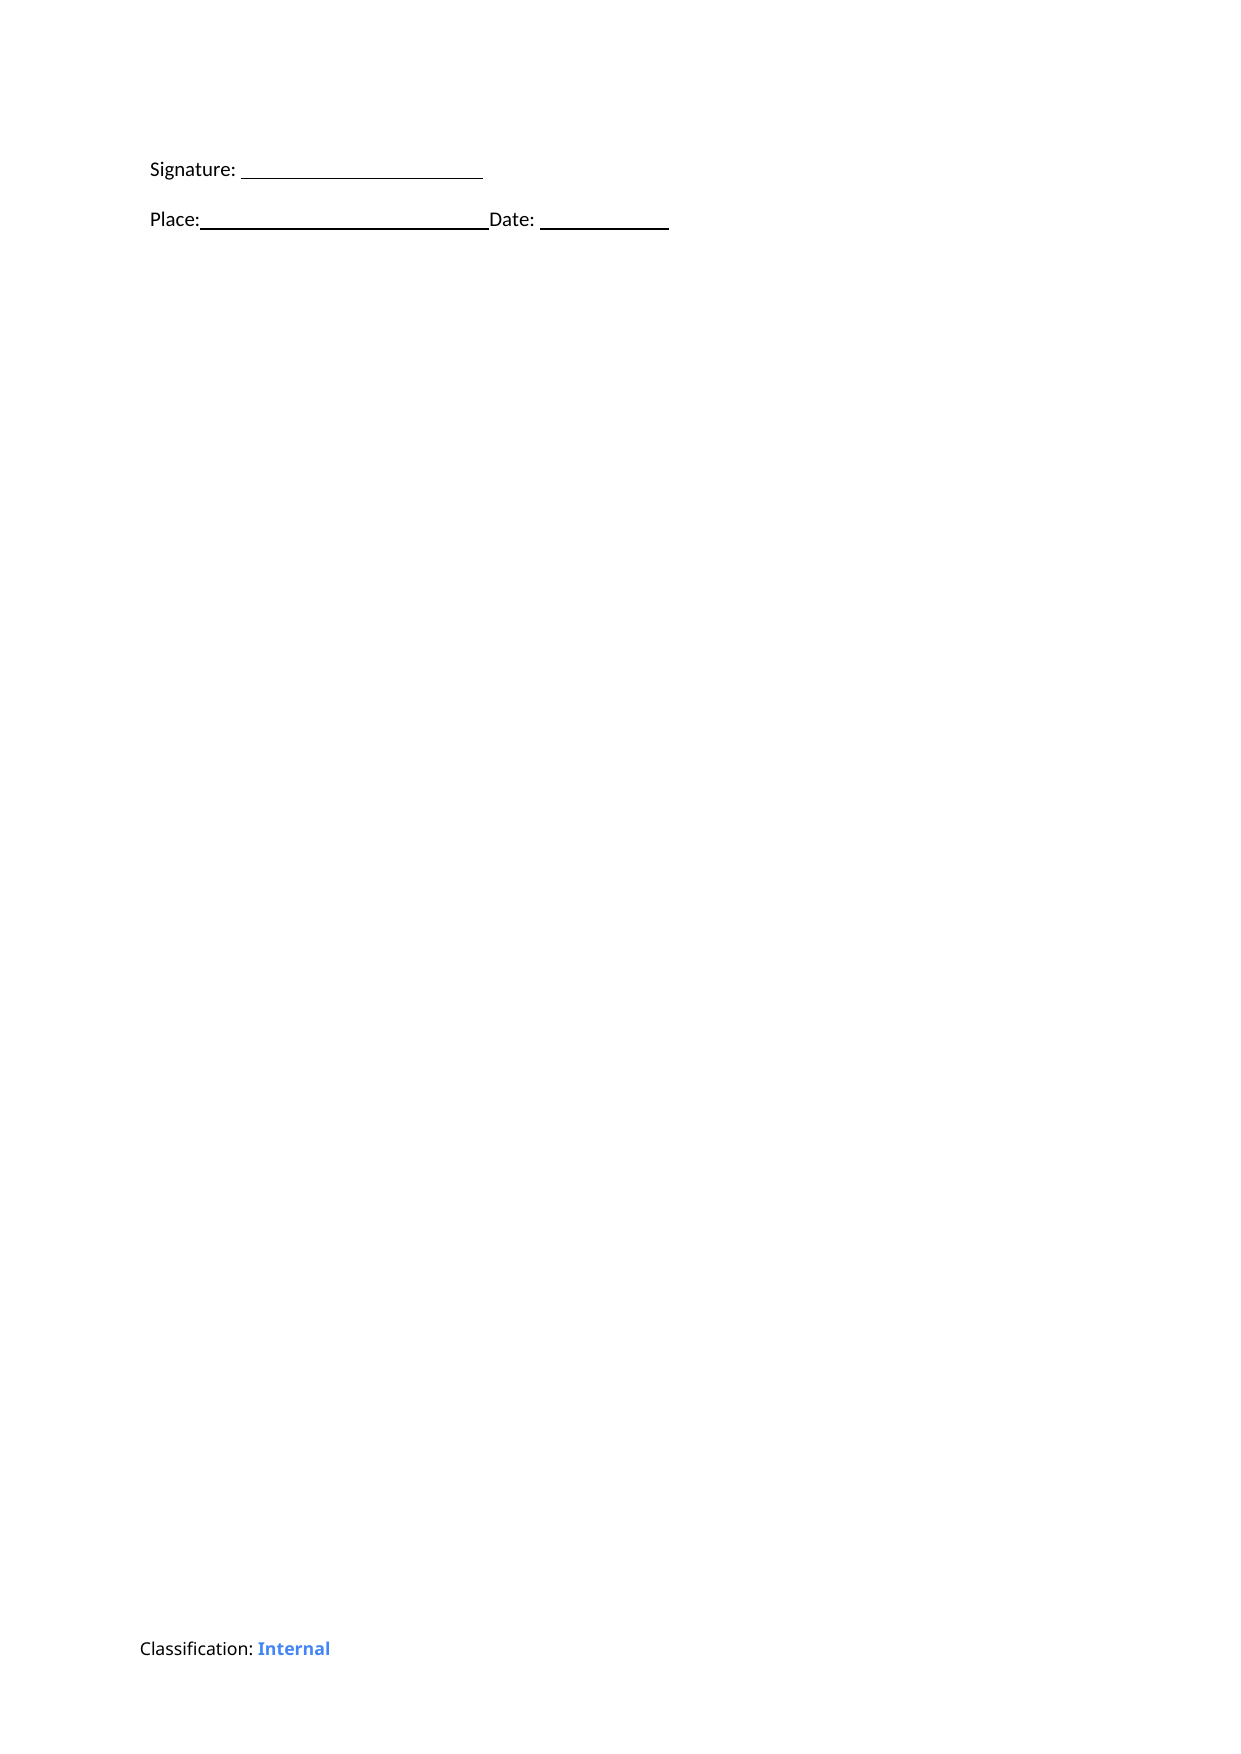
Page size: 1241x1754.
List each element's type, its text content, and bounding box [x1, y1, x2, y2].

text Place: Date: [150, 207, 1155, 232]
text Signature: [150, 156, 1155, 182]
